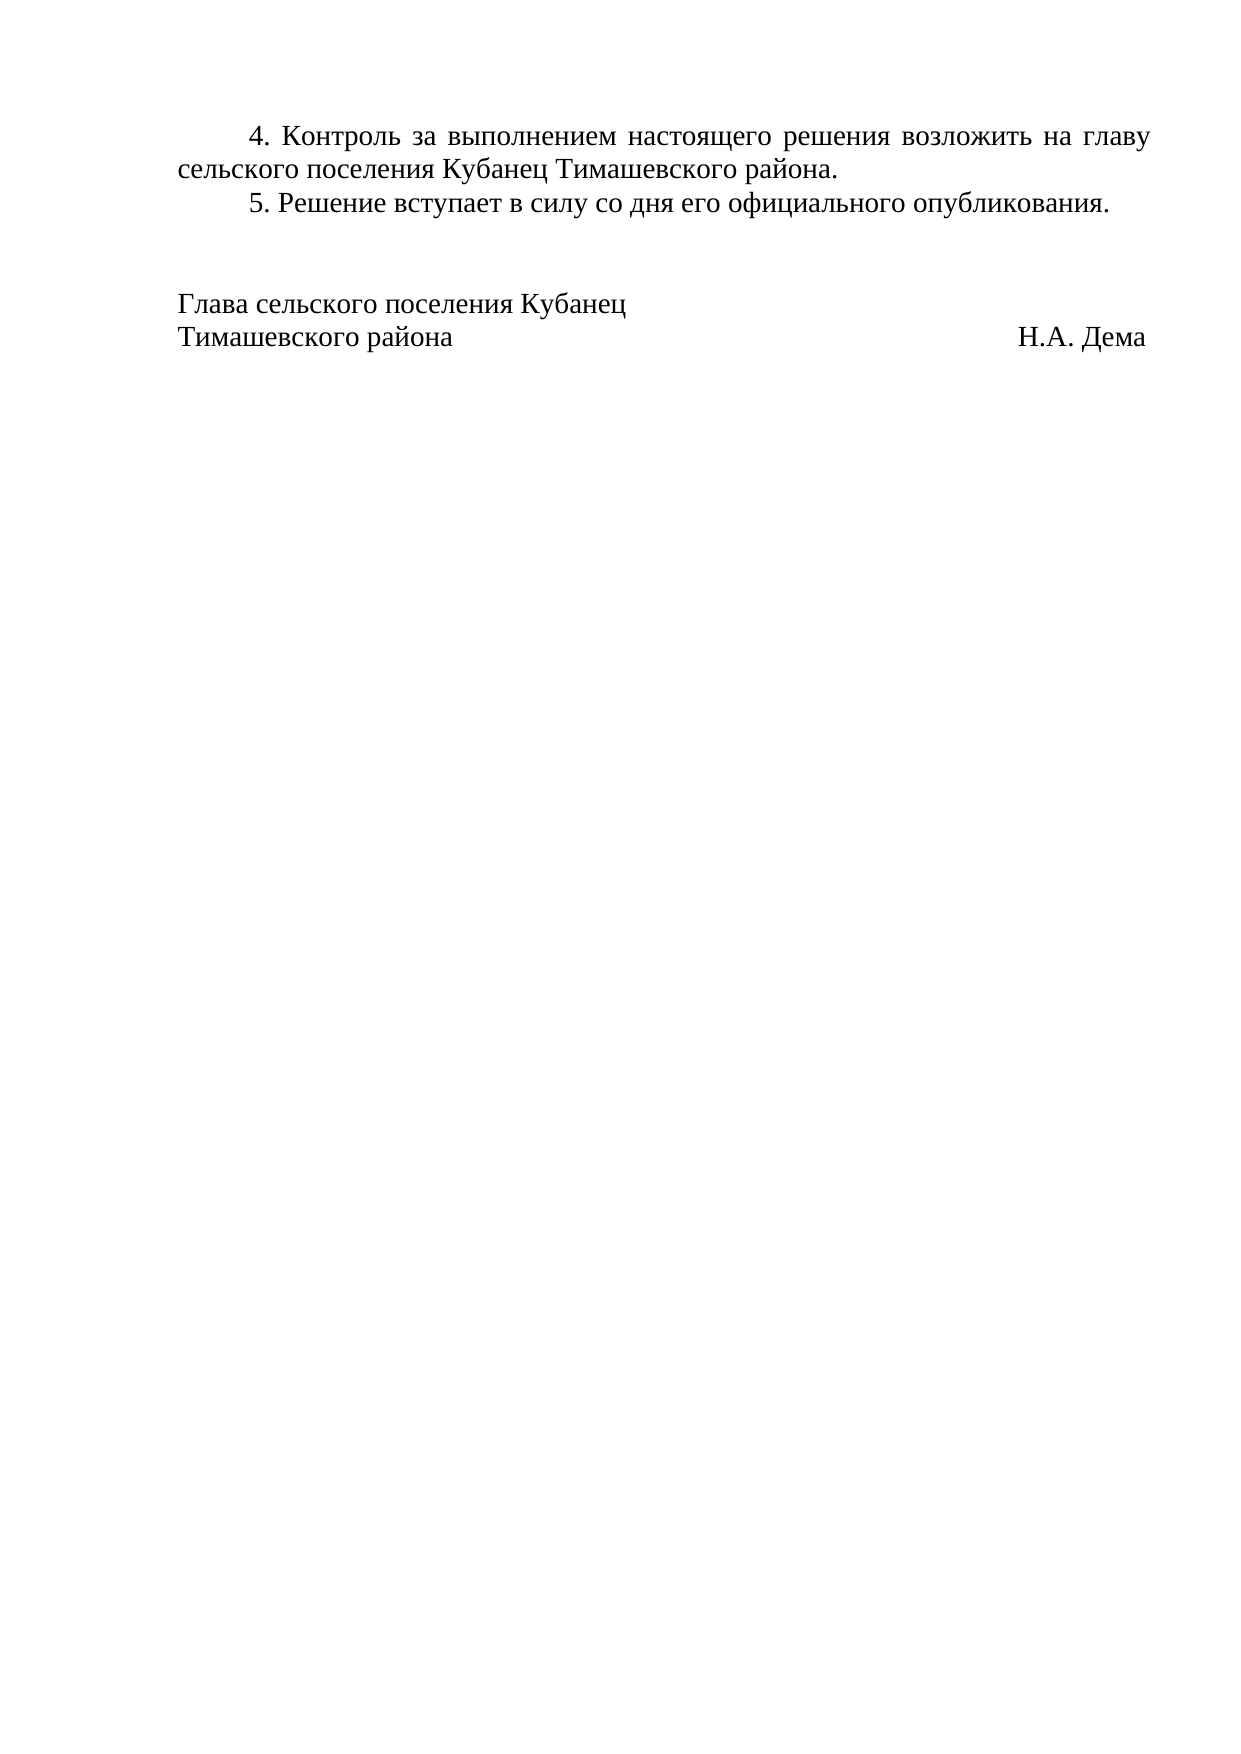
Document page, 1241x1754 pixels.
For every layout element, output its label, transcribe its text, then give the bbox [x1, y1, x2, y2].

text Тимашевского района Н.А. Дема [177, 319, 1152, 353]
text 5. Решение вступает в силу со дня его официального опубликования. [177, 185, 1152, 219]
text Глава сельского поселения Кубанец [177, 286, 1152, 319]
text 4. Контроль за выполнением настоящего решения возложить на главу сельского поселения Кубанец Тимашевского района. [177, 118, 1152, 185]
